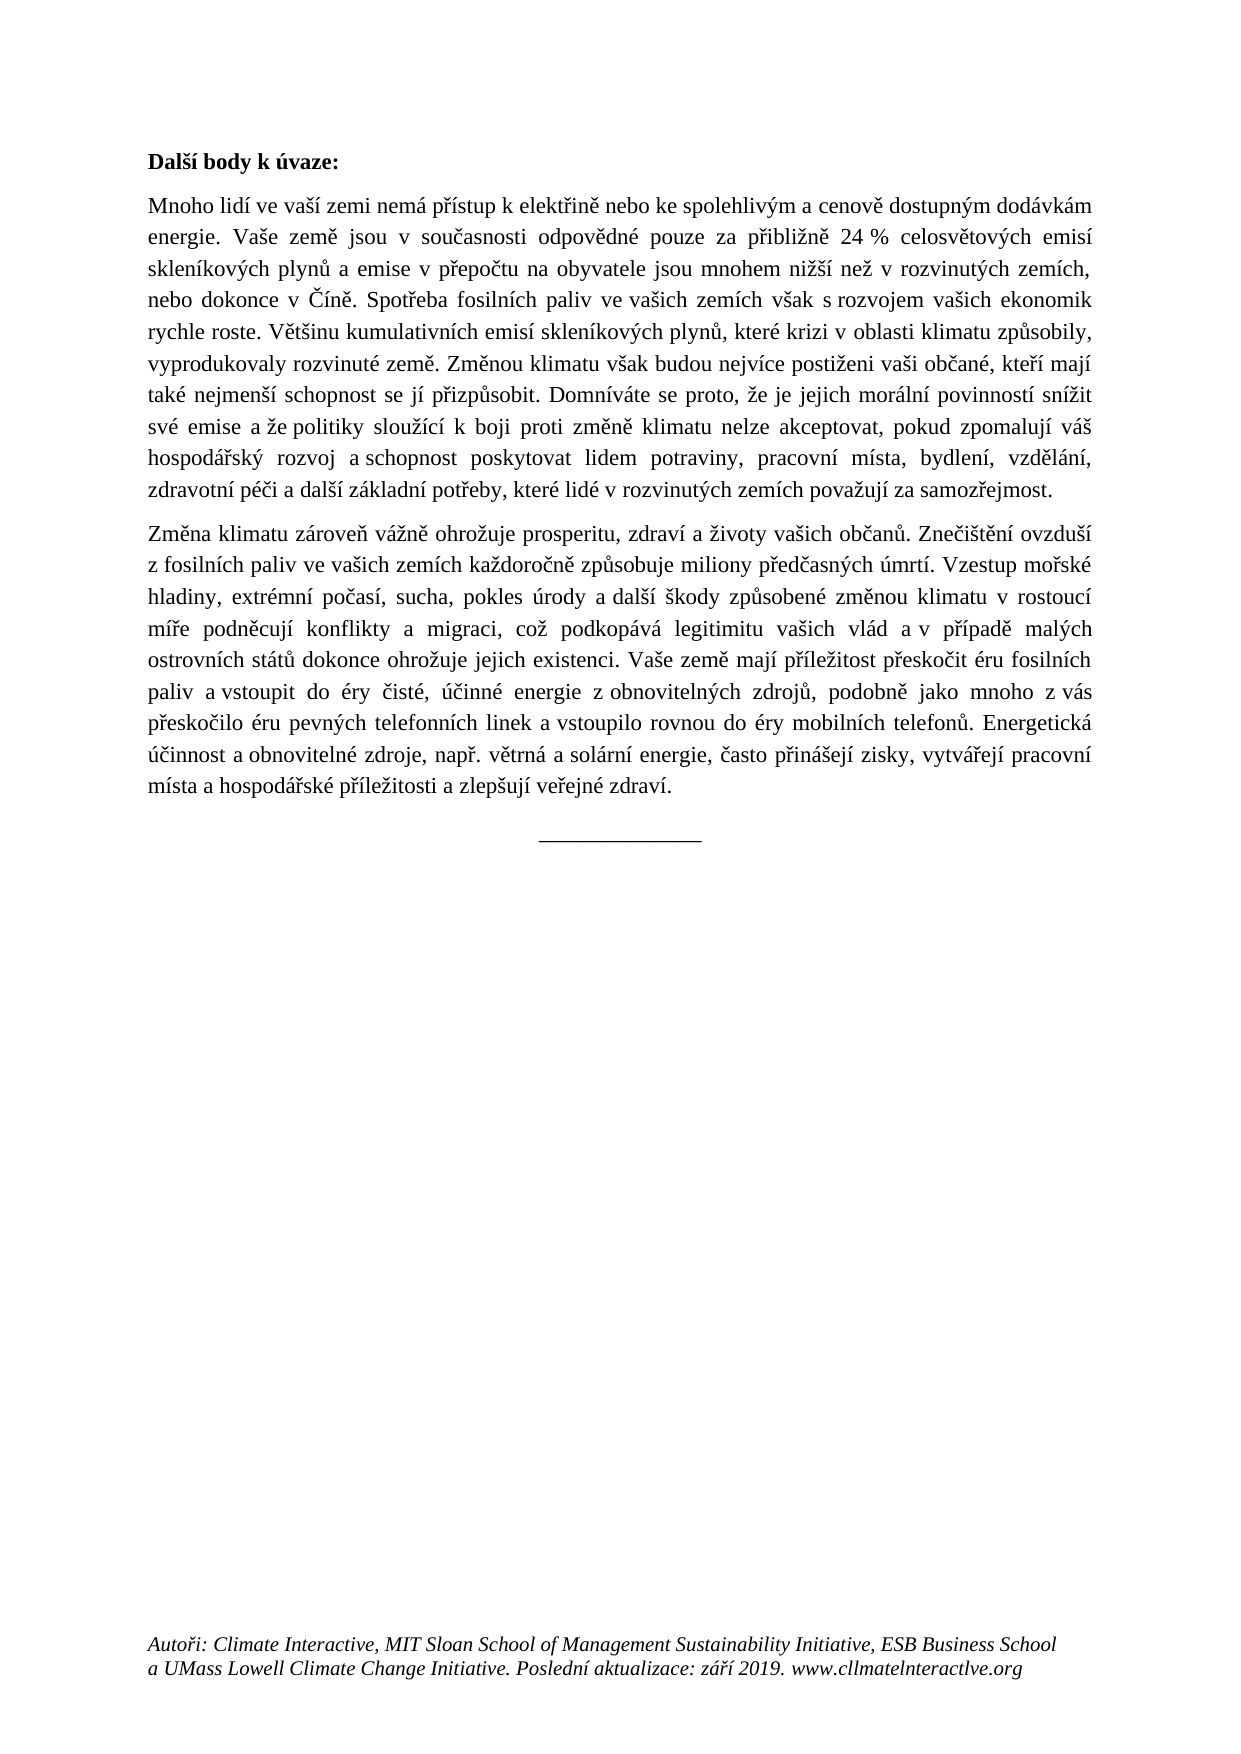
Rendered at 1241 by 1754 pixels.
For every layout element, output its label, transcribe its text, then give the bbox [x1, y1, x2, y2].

text Změna klimatu zároveň vážně ohrožuje prosperitu, zdraví a životy vašich občanů. Znečištění ovzduší z fosilních paliv ve vašich zemích každoročně způsobuje miliony předčasných úmrtí. Vzestup mořské hladiny, extrémní počasí, sucha, pokles úrody a další škody způsobené změnou klimatu v rostoucí míře podněcují konflikty a migraci, což podkopává legitimitu vašich vlád a v případě malých ostrovních států dokonce ohrožuje jejich existenci. Vaše země mají příležitost přeskočit éru fosilních paliv a vstoupit do éry čisté, účinné energie z obnovitelných zdrojů, podobně jako mnoho z vás přeskočilo éru pevných telefonních linek a vstoupilo rovnou do éry mobilních telefonů. Energetická účinnost a obnovitelné zdroje, např. větrná a solární energie, často přinášejí zisky, vytvářejí pracovní místa a hospodářské příležitosti a zlepšují veřejné zdraví. [148, 520, 1092, 799]
text Mnoho lidí ve vaší zemi nemá přístup k elektřině nebo ke spolehlivým a cenově dostupným dodávkám energie. Vaše země jsou v současnosti odpovědné pouze za přibližně 24 % celosvětových emisí skleníkových plynů a emise v přepočtu na obyvatele jsou mnohem nižší než v rozvinutých zemích, nebo dokonce v Číně. Spotřeba fosilních paliv ve vašich zemích však s rozvojem vašich ekonomik rychle roste. Většinu kumulativních emisí skleníkových plynů, které krizi v oblasti klimatu způsobily, vyprodukovaly rozvinuté země. Změnou klimatu však budou nejvíce postiženi vaši občané, kteří mají také nejmenší schopnost se jí přizpůsobit. Domníváte se proto, že je jejich morální povinností snížit své emise a že politiky sloužící k boji proti změně klimatu nelze akceptovat, pokud zpomalují váš hospodářský rozvoj a schopnost poskytovat lidem potraviny, pracovní místa, bydlení, vzdělání, zdravotní péči a další základní potřeby, které lidé v rozvinutých zemích považují za samozřejmost. [148, 192, 1092, 502]
text Další body k úvaze: [148, 148, 1092, 174]
text _____________ [148, 816, 1092, 845]
